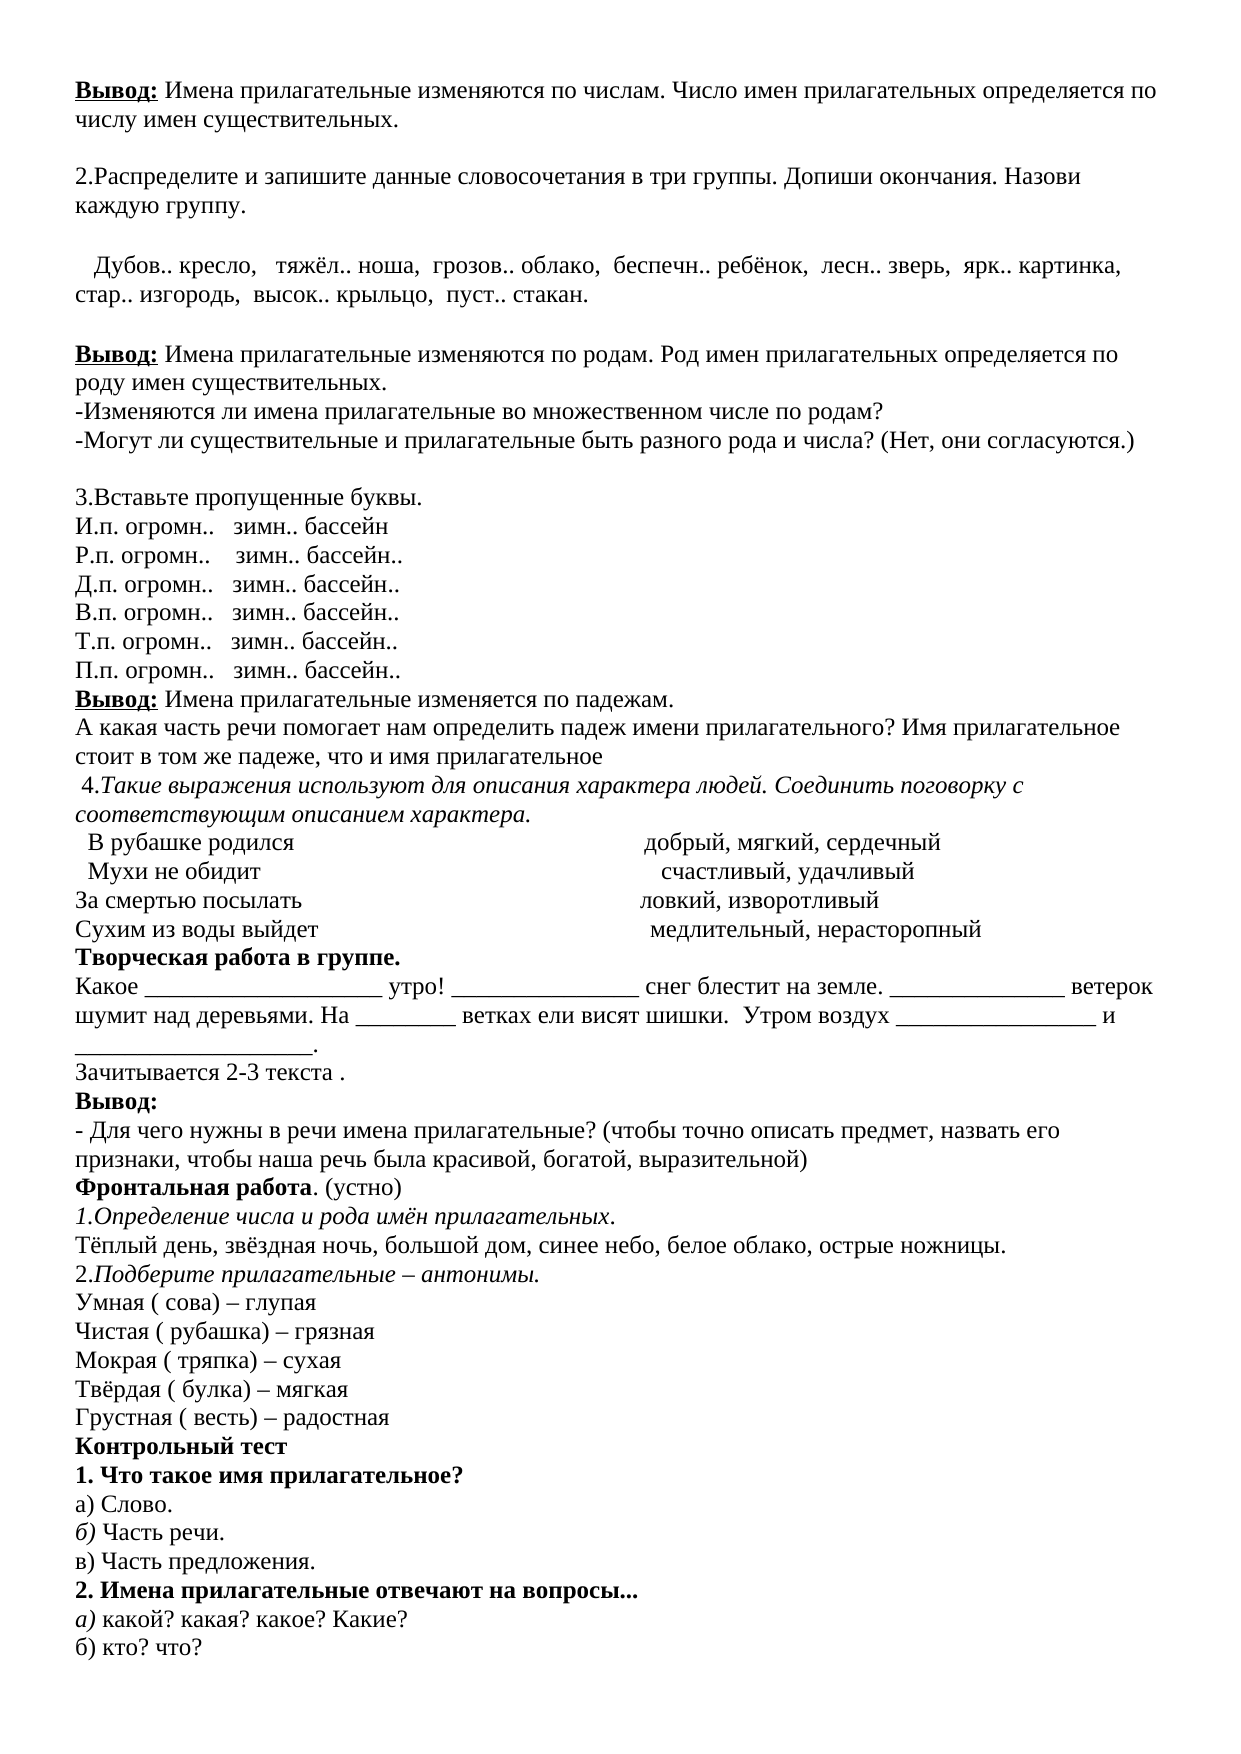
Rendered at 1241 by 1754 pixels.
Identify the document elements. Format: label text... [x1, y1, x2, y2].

text Умная ( сова) – глупая [75, 1287, 1165, 1316]
text б) Часть речи. [75, 1517, 1165, 1546]
text 3.Вставьте пропущенные буквы. [75, 482, 1165, 511]
text 2. Имена прилагательные отвечают на вопросы... [75, 1575, 1165, 1604]
text Д.п. огромн.. зимн.. бассейн.. [75, 569, 1165, 597]
text Зачитывается 2-3 текста . [75, 1057, 1165, 1086]
text Чистая ( рубашка) – грязная [75, 1316, 1165, 1345]
text 4.Такие выражения используют для описания характера людей. Соединить поговорку с соответствующим описанием характера. В рубашке родился добрый, мягкий, сердечный Мухи не обидит счастливый, удачливый За смертью посылать ловкий, изворотливый Сухим из воды выйдет медлительный, нерасторопный [75, 770, 1165, 942]
text Вывод: Имена прилагательные изменяются по числам. Число имен прилагательных определяется по числу имен существительных. [75, 75, 1165, 132]
text Контрольный тест [75, 1431, 1165, 1460]
text Т.п. огромн.. зимн.. бассейн.. [75, 626, 1165, 655]
text И.п. огромн.. зимн.. бассейн [75, 511, 1165, 540]
text Р.п. огромн.. зимн.. бассейн.. [75, 540, 1165, 569]
text -Изменяются ли имена прилагательные во множественном числе по родам? [75, 396, 1165, 425]
text - Для чего нужны в речи имена прилагательные? (чтобы точно описать предмет, назвать его признаки, чтобы наша речь была красивой, богатой, выразительной) [75, 1115, 1165, 1172]
text 1.Определение числа и рода имён прилагательных. [75, 1201, 1165, 1230]
text в) Часть предложения. [75, 1546, 1165, 1575]
text П.п. огромн.. зимн.. бассейн.. [75, 655, 1165, 684]
text А какая часть речи помогает нам определить падеж имени прилагательного? Имя прилагательное стоит в том же падеже, что и имя прилагательное [75, 712, 1165, 770]
text а) Слово. [75, 1489, 1165, 1517]
text Вывод: Имена прилагательные изменяется по падежам. [75, 684, 1165, 712]
text Творческая работа в группе. [75, 942, 1165, 971]
text 1. Что такое имя прилагательное? [75, 1460, 1165, 1489]
text Вывод: [75, 1086, 1165, 1115]
text Грустная ( весть) – радостная [75, 1402, 1165, 1431]
text б) кто? что? [75, 1632, 1165, 1661]
text Мокрая ( тряпка) – сухая [75, 1345, 1165, 1374]
text В.п. огромн.. зимн.. бассейн.. [75, 597, 1165, 626]
text Фронтальная работа. (устно) [75, 1172, 1165, 1201]
text Какое ___________________ утро! _______________ снег блестит на земле. ______________ ветерок шумит над деревьями. На ________ ветках ели висят шишки. Утром воздух ________________ и ___________________. [75, 971, 1165, 1057]
text Твёрдая ( булка) – мягкая [75, 1374, 1165, 1402]
text Вывод: Имена прилагательные изменяются по родам. Род имен прилагательных определяется по роду имен существительных. [75, 339, 1165, 396]
text -Могут ли существительные и прилагательные быть разного рода и числа? (Нет, они согласуются.) [75, 425, 1165, 454]
text 2.Распределите и запишите данные словосочетания в три группы. Допиши окончания. Назови каждую группу. [75, 161, 1165, 219]
text Тёплый день, звёздная ночь, большой дом, синее небо, белое облако, острые ножницы. [75, 1230, 1165, 1259]
text 2.Подберите прилагательные – антонимы. [75, 1259, 1165, 1287]
text а) какой? какая? какое? Какие? [75, 1604, 1165, 1632]
text Дубов.. кресло, тяжёл.. ноша, грозов.. облако, беспечн.. ребёнок, лесн.. зверь, ярк.. картинка, стар.. изгородь, высок.. крыльцо, пуст.. стакан. [75, 250, 1165, 307]
